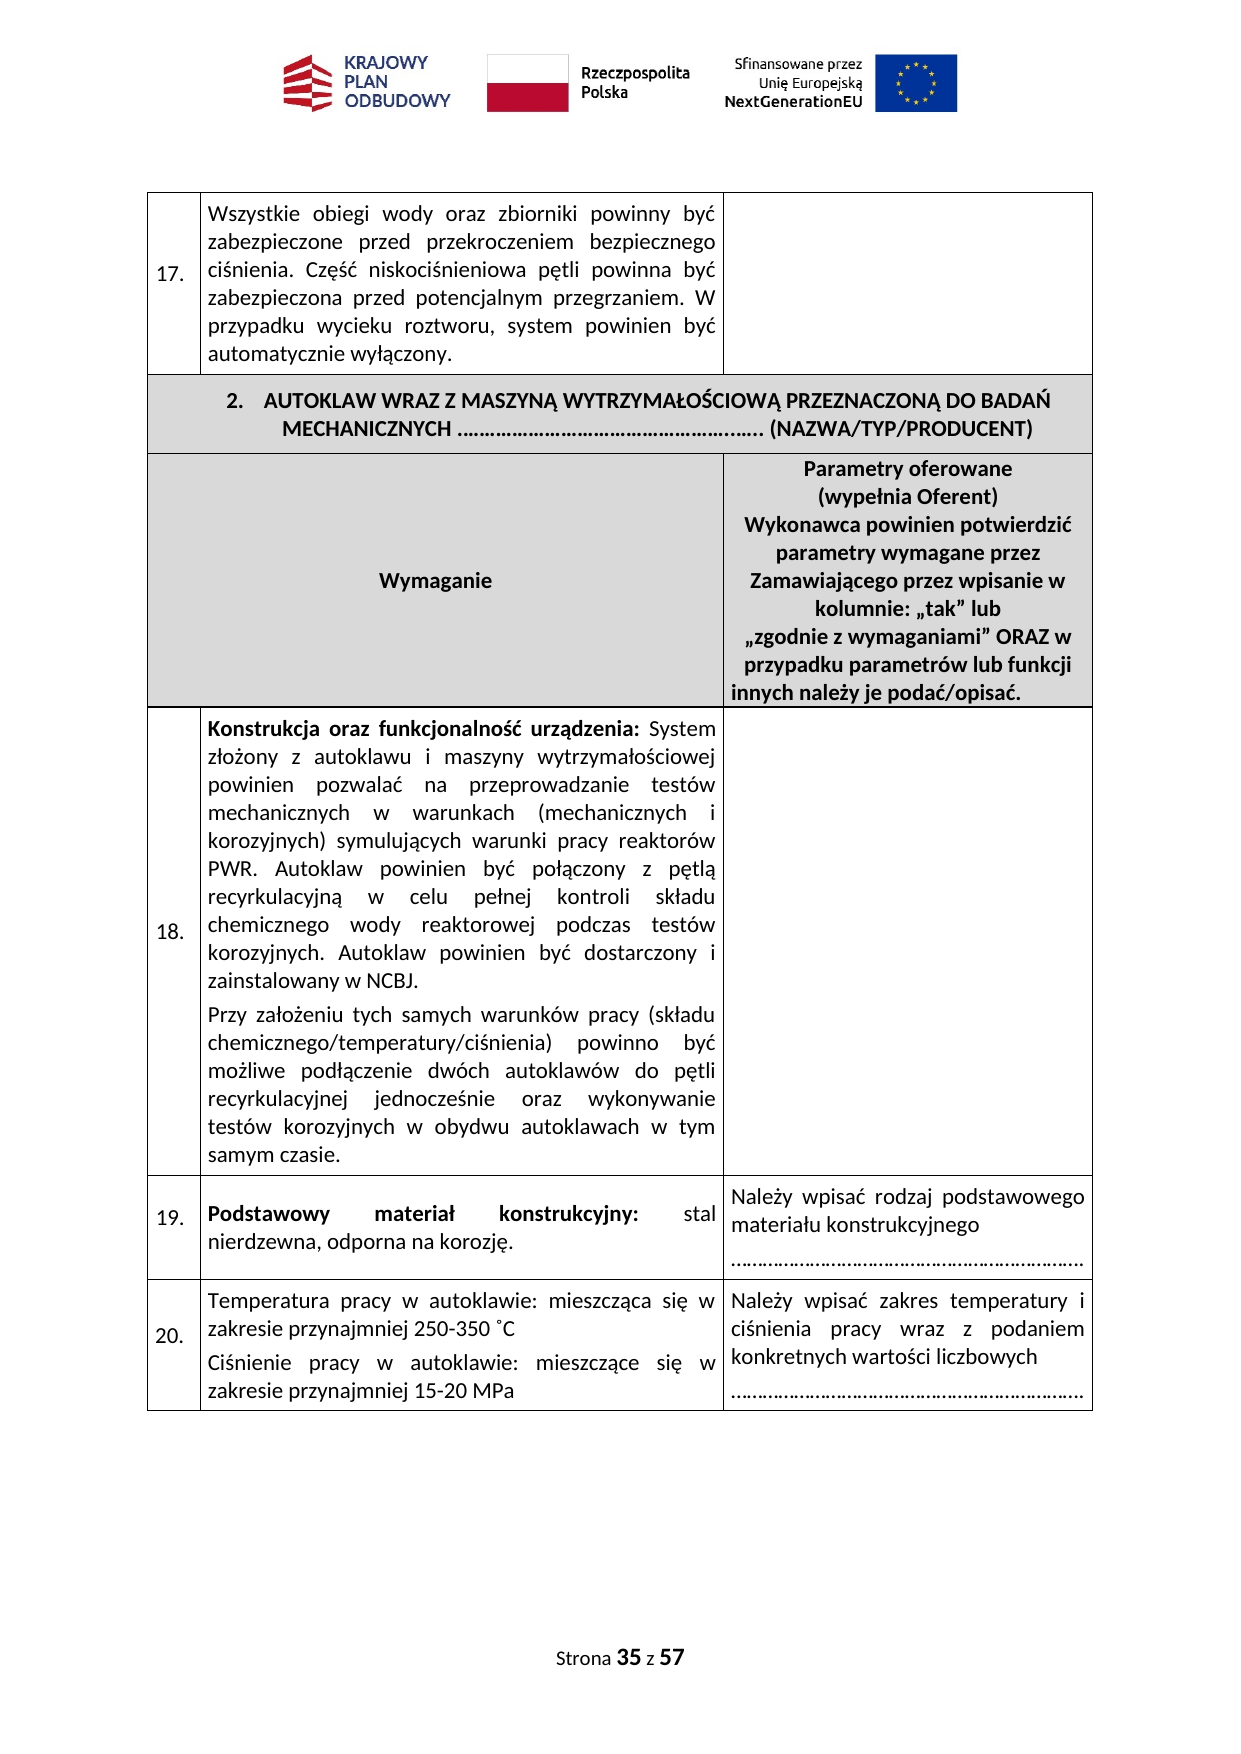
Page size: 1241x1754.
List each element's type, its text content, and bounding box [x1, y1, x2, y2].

table_cell Należy wpisać zakres temperatury i ciśnienia pracy wraz z podaniem konkretnych wartości liczbowych …………………………………………………………. [724, 1280, 1092, 1410]
table_cell Parametry oferowane (wypełnia Oferent) Wykonawca powinien potwierdzić parametry wymagane przez Zamawiającego przez wpisanie w kolumnie: „tak” lub „zgodnie z wymaganiami” ORAZ w przypadku parametrów lub funkcji innych należy je podać/opisać. [724, 454, 1092, 706]
table_cell Wszystkie obiegi wody oraz zbiorniki powinny być zabezpieczone przed przekroczeniem bezpiecznego ciśnienia. Część niskociśnieniowa pętli powinna być zabezpieczona przed potencjalnym przegrzaniem. W przypadku wycieku roztworu, system powinien być automatycznie wyłączony. [201, 193, 723, 374]
table_cell AUTOKLAW WRAZ Z MASZYNĄ WYTRZYMAŁOŚCIOWĄ PRZEZNACZONĄ DO BADAŃ MECHANICZNYCH .…………………………………………..….. (NAZWA/TYP/PRODUCENT) [148, 375, 1092, 453]
table_cell Należy wpisać rodzaj podstawowego materiału konstrukcyjnego …………………………………………………………. [724, 1176, 1092, 1278]
table_cell Wymaganie [148, 454, 723, 706]
table_cell [148, 193, 200, 374]
table_cell Konstrukcja oraz funkcjonalność urządzenia: System złożony z autoklawu i maszyny wytrzymałościowej powinien pozwalać na przeprowadzanie testów mechanicznych w warunkach (mechanicznych i korozyjnych) symulujących warunki pracy reaktorów PWR. Autoklaw powinien być połączony z pętlą recyrkulacyjną w celu pełnej kontroli składu chemicznego wody reaktorowej podczas testów korozyjnych. Autoklaw powinien być dostarczony i zainstalowany w NCBJ. Przy założeniu tych samych warunków pracy (składu chemicznego/temperatury/ciśnienia) powinno być możliwe podłączenie dwóch autoklawów do pętli recyrkulacyjnej jednocześnie oraz wykonywanie testów korozyjnych w obydwu autoklawach w tym samym czasie. [201, 708, 723, 1174]
picture [265, 35, 975, 131]
table_cell [724, 193, 1092, 374]
table_cell [724, 708, 1092, 1174]
table_cell 20. [148, 1280, 200, 1410]
table_cell Podstawowy materiał konstrukcyjny: stal nierdzewna, odporna na korozję. [201, 1176, 723, 1278]
table_cell [148, 1176, 200, 1278]
table_cell [148, 708, 200, 1174]
table_cell Temperatura pracy w autoklawie: mieszcząca się w zakresie przynajmniej 250-350 ˚C Ciśnienie pracy w autoklawie: mieszczące się w zakresie przynajmniej 15-20 MPa [201, 1280, 723, 1410]
